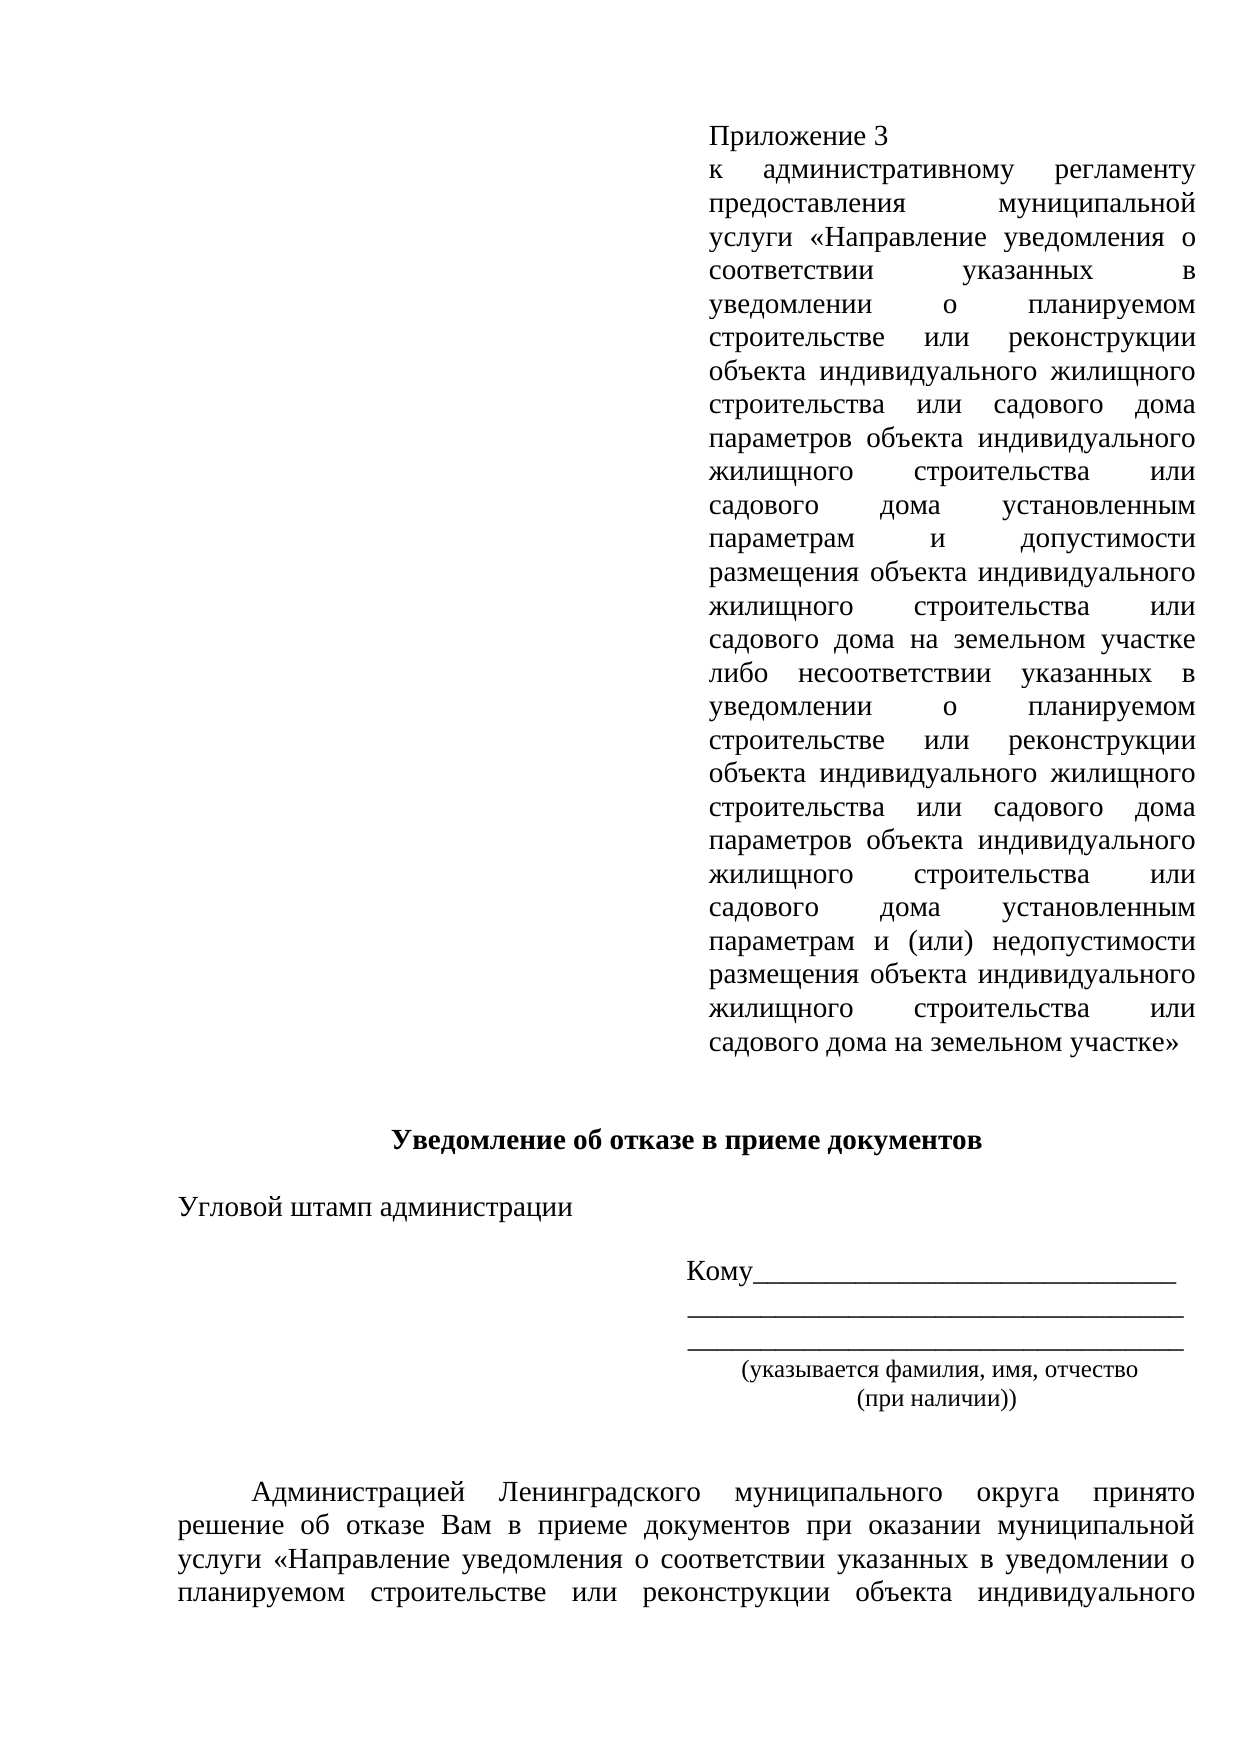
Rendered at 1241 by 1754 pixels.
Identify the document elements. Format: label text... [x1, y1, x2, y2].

text __________________________________ [177, 1321, 1196, 1354]
text (указывается фамилия, имя, отчество [177, 1354, 1196, 1383]
text Уведомление об отказе в приеме документов [177, 1122, 1196, 1156]
text (при наличии)) [177, 1383, 1196, 1412]
text Угловой штамп администрации [177, 1189, 1196, 1223]
text Кому_____________________________ [177, 1253, 1196, 1287]
text Приложение 3 [709, 118, 1196, 152]
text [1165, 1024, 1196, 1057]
text __________________________________ [177, 1287, 1196, 1321]
